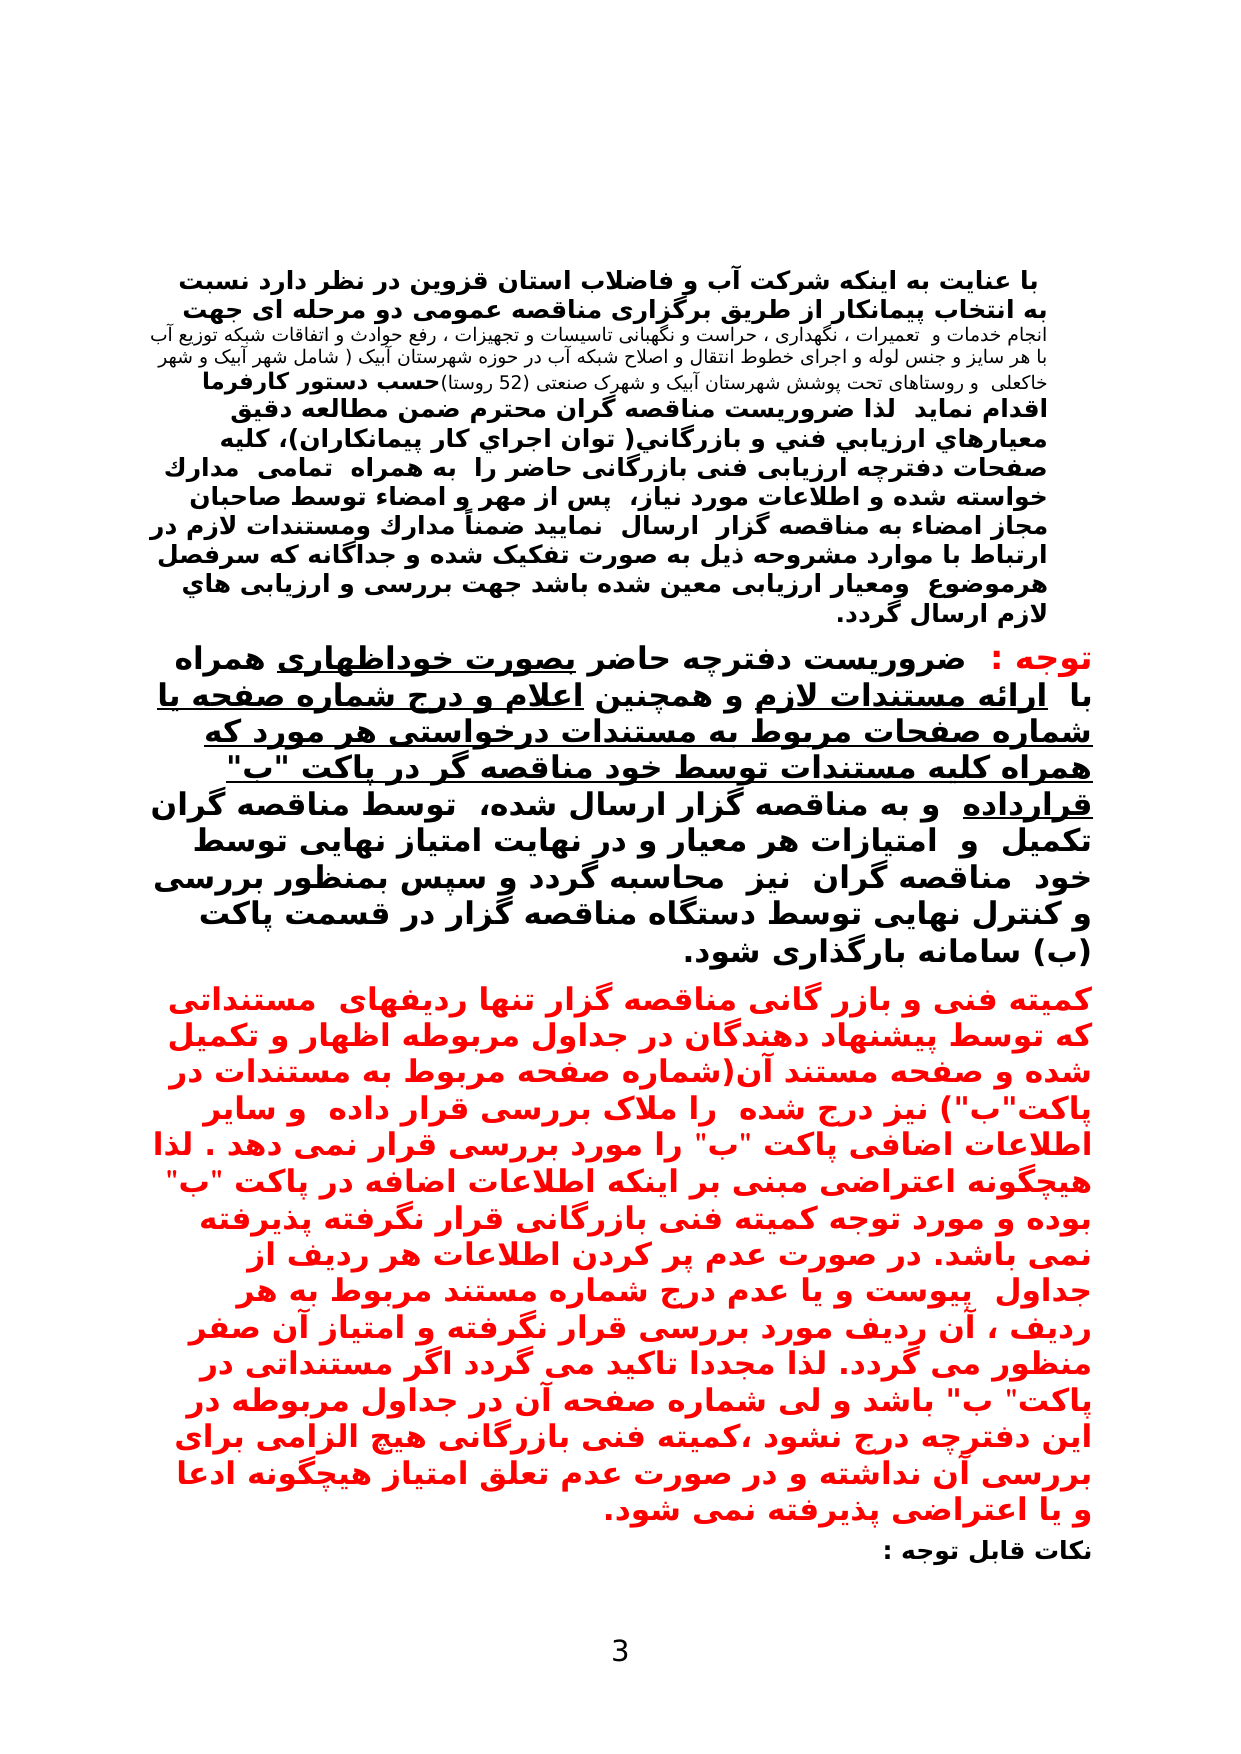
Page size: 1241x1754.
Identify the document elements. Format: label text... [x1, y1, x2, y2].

text با عنایت به اینکه شرکت آب و فاضلاب استان قزوین در نظر دارد نسبت به انتخاب پیمانکار از طریق برگزاری مناقصه عمومی دو مرحله ای جهت انجام خدمات و تعمیرات ، نگهداری ، حراست و نگهبانی تاسیسات و تجهیزات ، رفع حوادث و اتفاقات شبکه توزیع آب با هر سایز و جنس لوله و اجرای خطوط انتقال و اصلاح شبکه آب در حوزه شهرستان آبیک ( شامل شهر آبیک و شهر خاکعلی و روستاهای تحت پوشش شهرستان آبیک و شهرک صنعتی (52 روستا)حسب دستور کارفرما اقدام نماید لذا ضروریست مناقصه گران محترم ضمن مطالعه دقیق معيارهاي ارزيابي فني و بازرگاني( توان اجراي كار پيمانكاران)، کلیه صفحات دفترچه ارزیابی فنی بازرگانی حاضر را به همراه تمامی مدارك خواسته شده و اطلاعات مورد نیاز، پس از مهر و امضاء توسط صاحبان مجاز امضاء به مناقصه گزار ارسال نمایید ضمناً مدارك ومستندات لازم در ارتباط با موارد مشروحه ذیل به صورت تفکیک شده و جداگانه که سرفصل هرموضوع ومعیار ارزیابی معین شده باشد جهت بررسی و ارزیابی هاي لازم ارسال گردد. [148, 266, 1048, 628]
text کمیته فنی و بازر گانی مناقصه گزار تنها ردیفهای مستنداتی که توسط پیشنهاد دهندگان در جداول مربوطه اظهار و تکمیل شده و صفحه مستند آن(شماره صفحه مربوط به مستندات در پاکت"ب") نیز درج شده را ملاک بررسی قرار داده و سایر اطلاعات اضافی پاکت "ب" را مورد بررسی قرار نمی دهد . لذا هیچگونه اعتراضی مبنی بر اینکه اطلاعات اضافه در پاکت "ب" بوده و مورد توجه کمیته فنی بازرگانی قرار نگرفته پذیرفته نمی باشد. در صورت عدم پر کردن اطلاعات هر ردیف از جداول پیوست و یا عدم درج شماره مستند مربوط به هر ردیف ، آن ردیف مورد بررسی قرار نگرفته و امتیاز آن صفر منظور می گردد. لذا مجددا تاکید می گردد اگر مستنداتی در پاکت" ب" باشد و لی شماره صفحه آن در جداول مربوطه در این دفترچه درج نشود ،کمیته فنی بازرگانی هیچ الزامی برای بررسی آن نداشته و در صورت عدم تعلق امتیاز هیچگونه ادعا و یا اعتراضی پذیرفته نمی شود. [148, 981, 1092, 1528]
text توجه : ضروریست دفترچه حاضر بصورت خوداظهاری همراه با ارائه مستندات لازم و همچنین اعلام و درج شماره صفحه یا شماره صفحات مربوط به مستندات درخواستی هر مورد که همراه کلیه مستندات توسط خود مناقصه گر در پاکت "ب" قرارداده و به مناقصه گزار ارسال شده، توسط مناقصه گران تکمیل و امتیازات هر معیار و در نهایت امتیاز نهایی توسط خود مناقصه گران نیز محاسبه گردد و سپس بمنظور بررسی و کنترل نهایی توسط دستگاه مناقصه گزار در قسمت پاکت (ب) سامانه بارگذاری شود. [148, 638, 1092, 971]
text نکات قابل توجه : [148, 1538, 1092, 1564]
